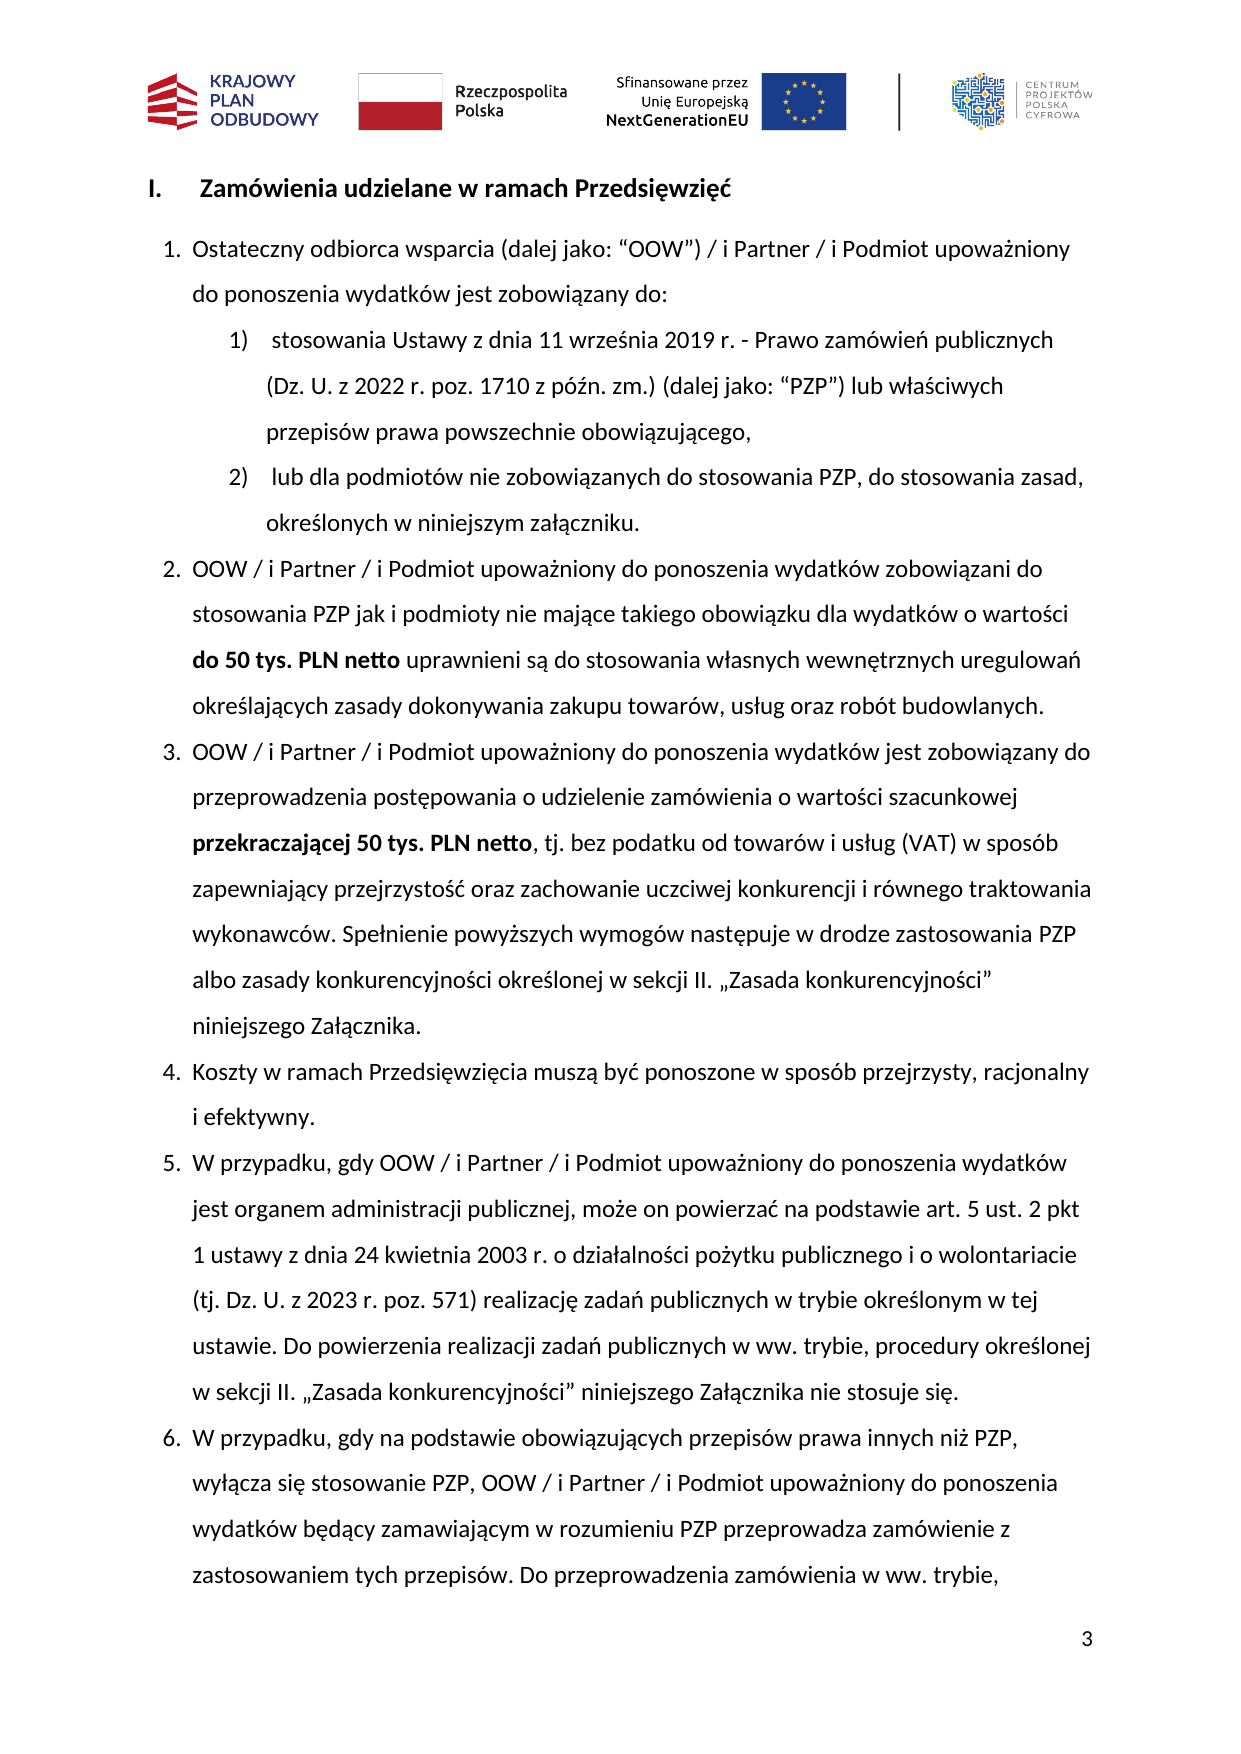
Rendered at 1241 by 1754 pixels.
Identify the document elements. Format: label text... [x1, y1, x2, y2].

list OOW / i Partner / i Podmiot upoważniony do ponoszenia wydatków jest zobowiązany do przeprowadzenia postępowania o udzielenie zamówienia o wartości szacunkowej przekraczającej 50 tys. PLN netto, tj. bez podatku od towarów i usług (VAT) w sposób zapewniający przejrzystość oraz zachowanie uczciwej konkurencji i równego traktowania wykonawców. Spełnienie powyższych wymogów następuje w drodze zastosowania PZP albo zasady konkurencyjności określonej w sekcji II. „Zasada konkurencyjności” niniejszego Załącznika. [162, 736, 1093, 1041]
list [162, 1422, 1093, 1589]
subtitle Zamówienia udzielane w ramach Przedsięwzięć [162, 171, 1093, 204]
list W przypadku, gdy OOW / i Partner / i Podmiot upoważniony do ponoszenia wydatków jest organem administracji publicznej, może on powierzać na podstawie art. 5 ust. 2 pkt 1 ustawy z dnia 24 kwietnia 2003 r. o działalności pożytku publicznego i o wolontariacie (tj. Dz. U. z 2023 r. poz. 571) realizację zadań publicznych w trybie określonym w tej ustawie. Do powierzenia realizacji zadań publicznych w ww. trybie, procedury określonej w sekcji II. „Zasada konkurencyjności” niniejszego Załącznika nie stosuje się. [162, 1147, 1093, 1406]
picture [147, 73, 1093, 131]
list Ostateczny odbiorca wsparcia (dalej jako: “OOW”) / i Partner / i Podmiot upoważniony do ponoszenia wydatków jest zobowiązany do: [162, 233, 1093, 309]
list Koszty w ramach Przedsięwzięcia muszą być ponoszone w sposób przejrzysty, racjonalny i efektywny. [162, 1056, 1093, 1132]
list stosowania Ustawy z dnia 11 września 2019 r. - Prawo zamówień publicznych (Dz. U. z 2022 r. poz. 1710 z późn. zm.) (dalej jako: “PZP”) lub właściwych przepisów prawa powszechnie obowiązującego, [228, 324, 1093, 446]
list lub dla podmiotów nie zobowiązanych do stosowania PZP, do stosowania zasad, określonych w niniejszym załączniku. [228, 461, 1093, 538]
list OOW / i Partner / i Podmiot upoważniony do ponoszenia wydatków zobowiązani do stosowania PZP jak i podmioty nie mające takiego obowiązku dla wydatków o wartości do 50 tys. PLN netto uprawnieni są do stosowania własnych wewnętrznych uregulowań określających zasady dokonywania zakupu towarów, usług oraz robót budowlanych. [162, 553, 1093, 721]
